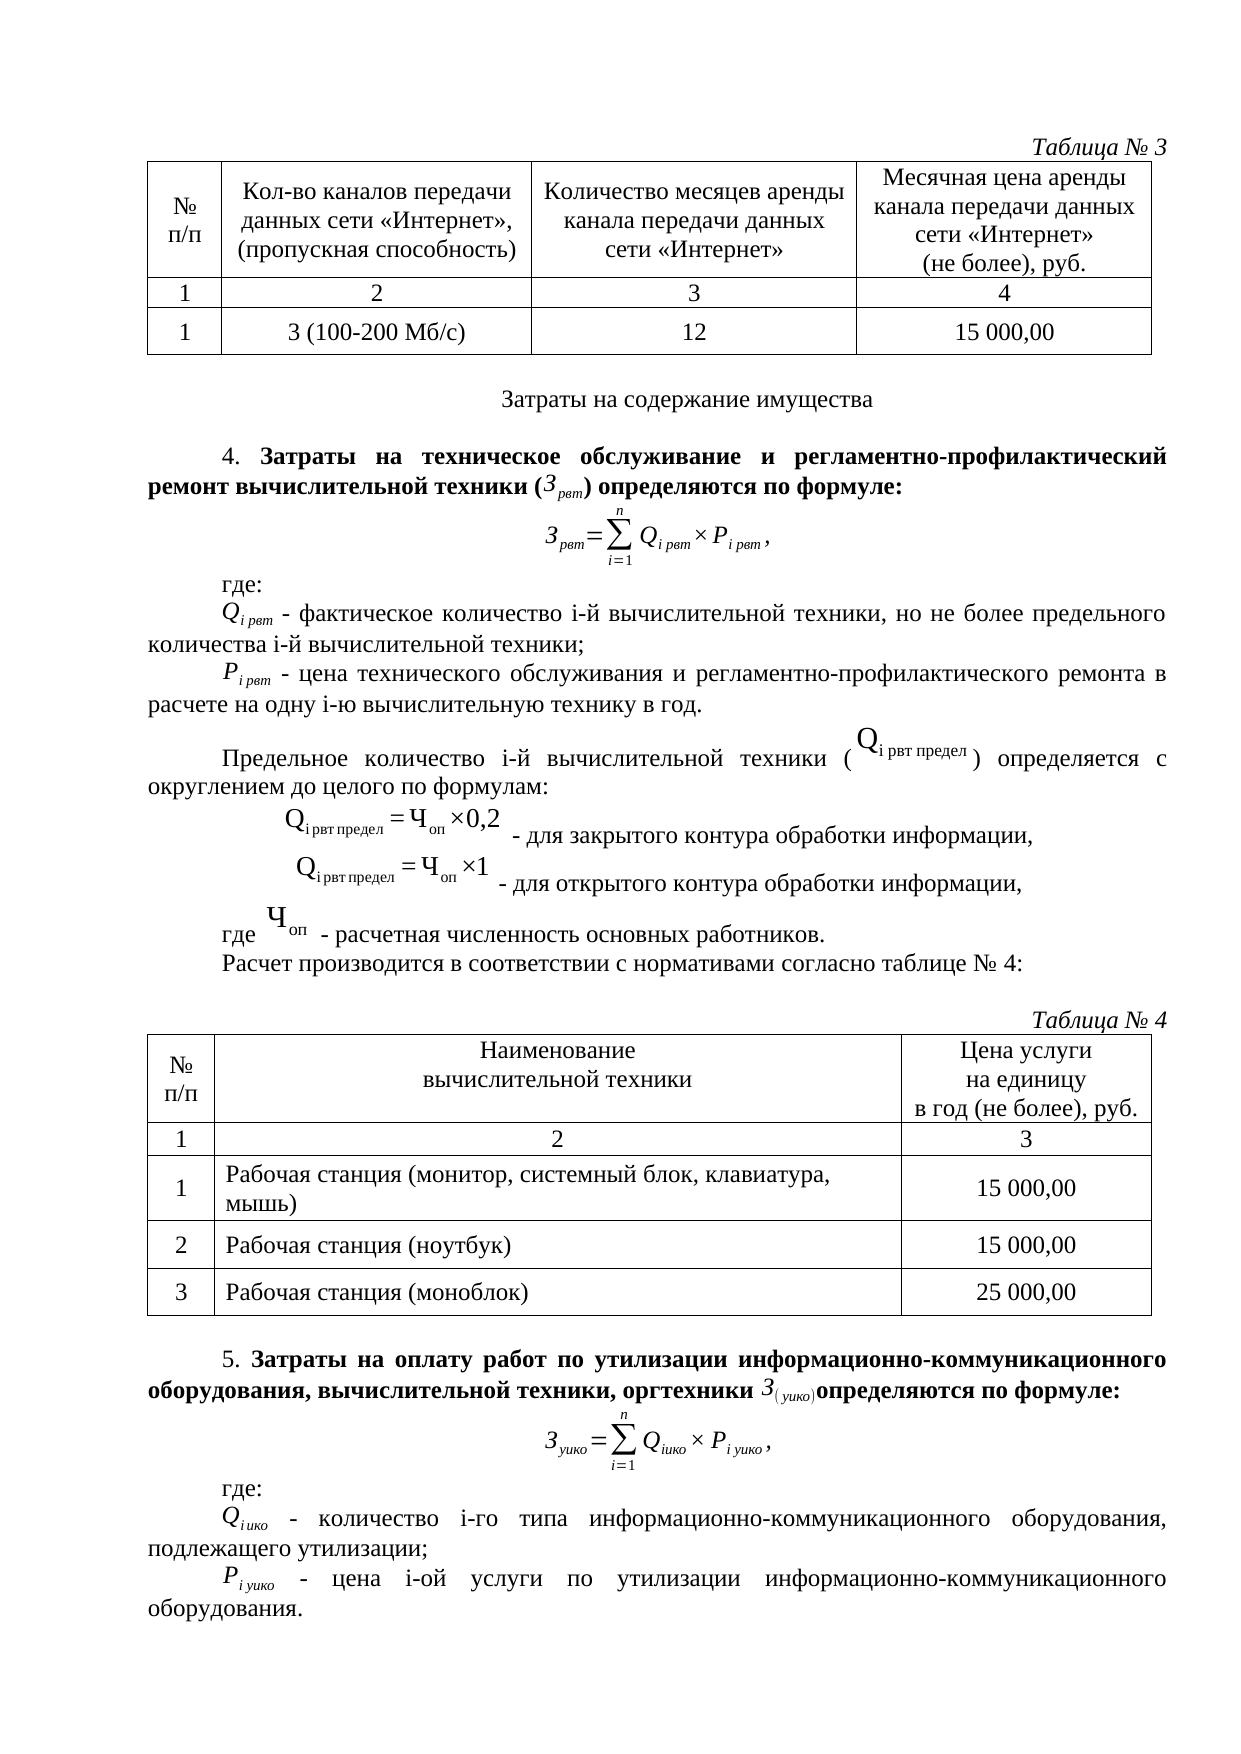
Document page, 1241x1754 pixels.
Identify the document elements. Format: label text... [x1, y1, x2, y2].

table_header Цена услуги на единицу в год (не более), руб. [902, 1035, 1151, 1122]
table_cell 1 [148, 308, 221, 354]
text Расчет производится в соответствии с нормативами согласно таблице № 4: [148, 948, 1167, 977]
text - для закрытого контура обработки информации, [148, 800, 1167, 848]
table_cell 1 [148, 1123, 214, 1155]
text - цена i-ой услуги по утилизации информационно-коммуникационного оборудования. [148, 1562, 1167, 1622]
table_cell 1 [148, 278, 221, 307]
text - цена технического обслуживания и регламентно-профилактического ремонта в расчете на одну i-ю вычислительную технику в год. [148, 658, 1167, 718]
text Таблица № 3 [148, 132, 1167, 161]
table_header № п/п [148, 162, 221, 277]
text - для открытого контура обработки информации, [148, 848, 1167, 897]
table_cell 15 000,00 [857, 308, 1151, 354]
table_cell 12 [532, 308, 856, 354]
table_cell 3 [902, 1123, 1151, 1155]
text Таблица № 4 [148, 1006, 1167, 1034]
text 5. Затраты на оплату работ по утилизации информационно-коммуникационного оборудования, вычислительной техники, оргтехники определяются по формуле: [148, 1344, 1167, 1406]
table_cell 15 000,00 [902, 1221, 1151, 1267]
text Затраты на содержание имущества [148, 384, 1167, 413]
table_cell 4 [857, 278, 1151, 307]
table_cell 2 [148, 1221, 214, 1267]
text Предельное количество i-й вычислительной техники () определяется с округлением до целого по формулам: [148, 718, 1167, 800]
table_cell 3 [148, 1269, 214, 1315]
table_cell Рабочая станция (моноблок) [215, 1269, 901, 1315]
table_header Количество месяцев аренды канала передачи данных сети «Интернет» [532, 162, 856, 277]
table_cell 2 [215, 1123, 901, 1155]
table_cell 25 000,00 [902, 1269, 1151, 1315]
table_header Наименование вычислительной техники [215, 1035, 901, 1122]
text 4. Затраты на техническое обслуживание и регламентно-профилактический ремонт вычислительной техники () определяются по формуле: [148, 441, 1167, 501]
table_cell 15 000,00 [902, 1156, 1151, 1220]
table_cell Рабочая станция (ноутбук) [215, 1221, 901, 1267]
text - количество i-го типа информационно-коммуникационного оборудования, подлежащего утилизации; [148, 1502, 1167, 1562]
table_header № п/п [148, 1035, 214, 1122]
table_header Кол-во каналов передачи данных сети «Интернет», (пропускная способность) [222, 162, 531, 277]
table_header Месячная цена аренды канала передачи данных сети «Интернет» (не более), руб. [857, 162, 1151, 277]
text где: [148, 1473, 1167, 1502]
table_cell 3 [532, 278, 856, 307]
text где: [148, 569, 1167, 597]
text - фактическое количество i-й вычислительной техники, но не более предельного количества i-й вычислительной техники; [148, 597, 1167, 658]
table_cell Рабочая станция (монитор, системный блок, клавиатура, мышь) [215, 1156, 901, 1220]
text где - расчетная численность основных работников. [148, 897, 1167, 948]
table_cell 2 [222, 278, 531, 307]
table_cell 3 (100-200 Мб/с) [222, 308, 531, 354]
table_cell 1 [148, 1156, 214, 1220]
